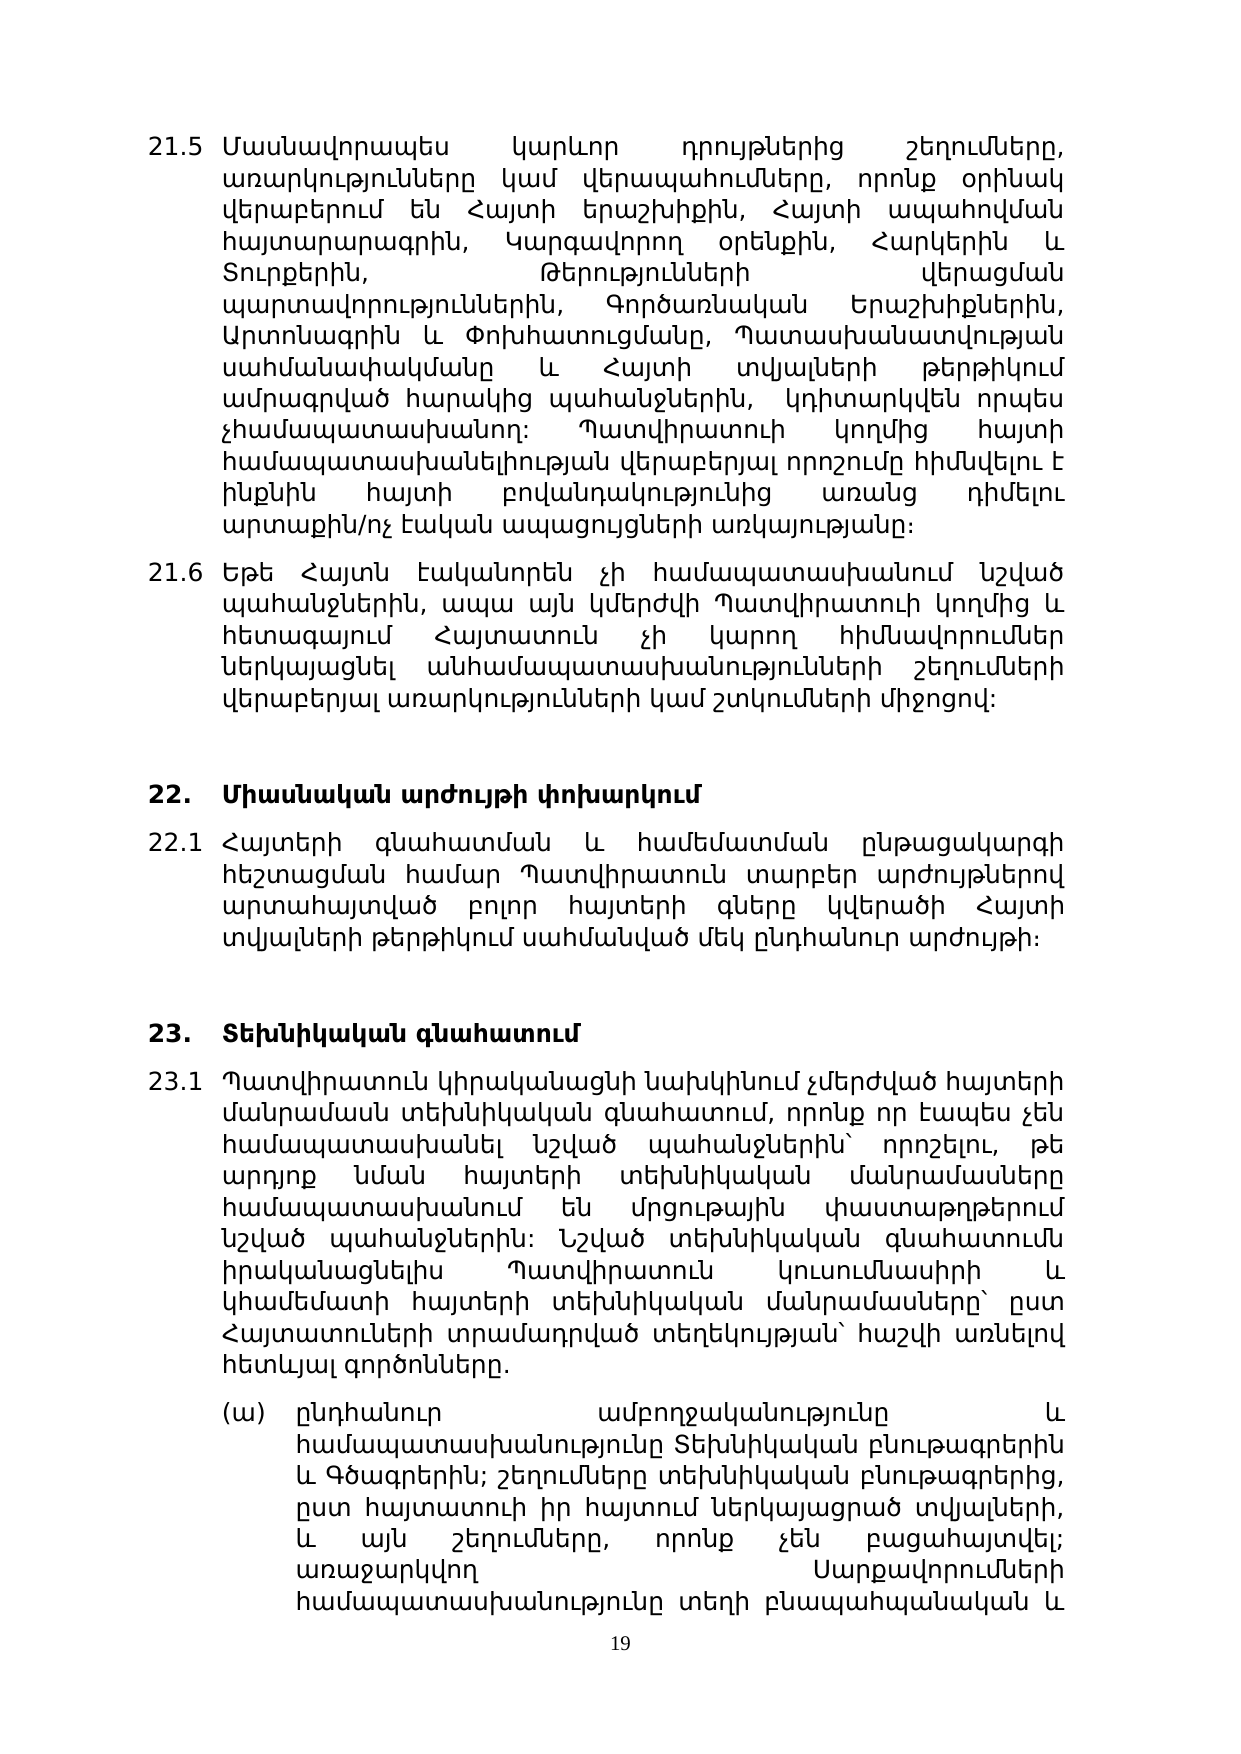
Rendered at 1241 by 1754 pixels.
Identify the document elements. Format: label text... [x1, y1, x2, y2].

text 23.1 Պատվիրատուն կիրականացնի նախկինում չմերժված հայտերի մանրամասն տեխնիկական գնահատում, որոնք որ էապես չեն համապատասխանել նշված պահանջներին՝ որոշելու, թե արդյոք նման հայտերի տեխնիկական մանրամասները համապատասխանում են մրցութային փաստաթղթերում նշված պահանջներին: Նշված տեխնիկական գնահատումն իրականացնելիս Պատվիրատուն կուսումնասիրի և կհամեմատի հայտերի տեխնիկական մանրամասները՝ ըստ Հայտատուների տրամադրված տեղեկույթյան՝ հաշվի առնելով հետևյալ գործոնները. [148, 1067, 1065, 1379]
text 22.1 Հայտերի գնահատման և համեմատման ընթացակարգի հեշտացման համար Պատվիրատուն տարբեր արժույթներով արտահայտված բոլոր հայտերի գները կվերածի Հայտի տվյալների թերթիկում սահմանված մեկ ընդհանուր արժույթի։ [148, 828, 1065, 952]
text 23. Տեխնիկական գնահատում [148, 1019, 1065, 1048]
text 21.5 Մասնավորապես կարևոր դրույթներից շեղումները, առարկությունները կամ վերապահումները, որոնք օրինակ վերաբերում են Հայտի երաշխիքին, Հայտի ապահովման հայտարարագրին, Կարգավորող օրենքին, Հարկերին և Տուրքերին, Թերությունների վերացման պարտավորություններին, Գործառնական Երաշխիքներին, Արտոնագրին և Փոխհատուցմանը, Պատասխանատվության սահմանափակմանը և Հայտի տվյալների թերթիկում ամրագրված հարակից պահանջներին, կդիտարկվեն որպես չհամապատասխանող: Պատվիրատուի կողմից հայտի համապատասխանելիության վերաբերյալ որոշումը հիմնվելու է ինքնին հայտի բովանդակությունից առանց դիմելու արտաքին/ոչ էական ապացույցների առկայությանը։ [148, 132, 1065, 539]
text 21.6 Եթե Հայտն էականորեն չի համապատասխանում նշված պահանջներին, ապա այն կմերժվի Պատվիրատուի կողմից և հետագայում Հայտատուն չի կարող հիմնավորումներ ներկայացնել անհամապատասխանությունների շեղումների վերաբերյալ առարկությունների կամ շտկումների միջոցով: [148, 558, 1065, 713]
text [222, 1398, 1065, 1616]
text 22. Միասնական արժույթի փոխարկում [148, 780, 1065, 809]
